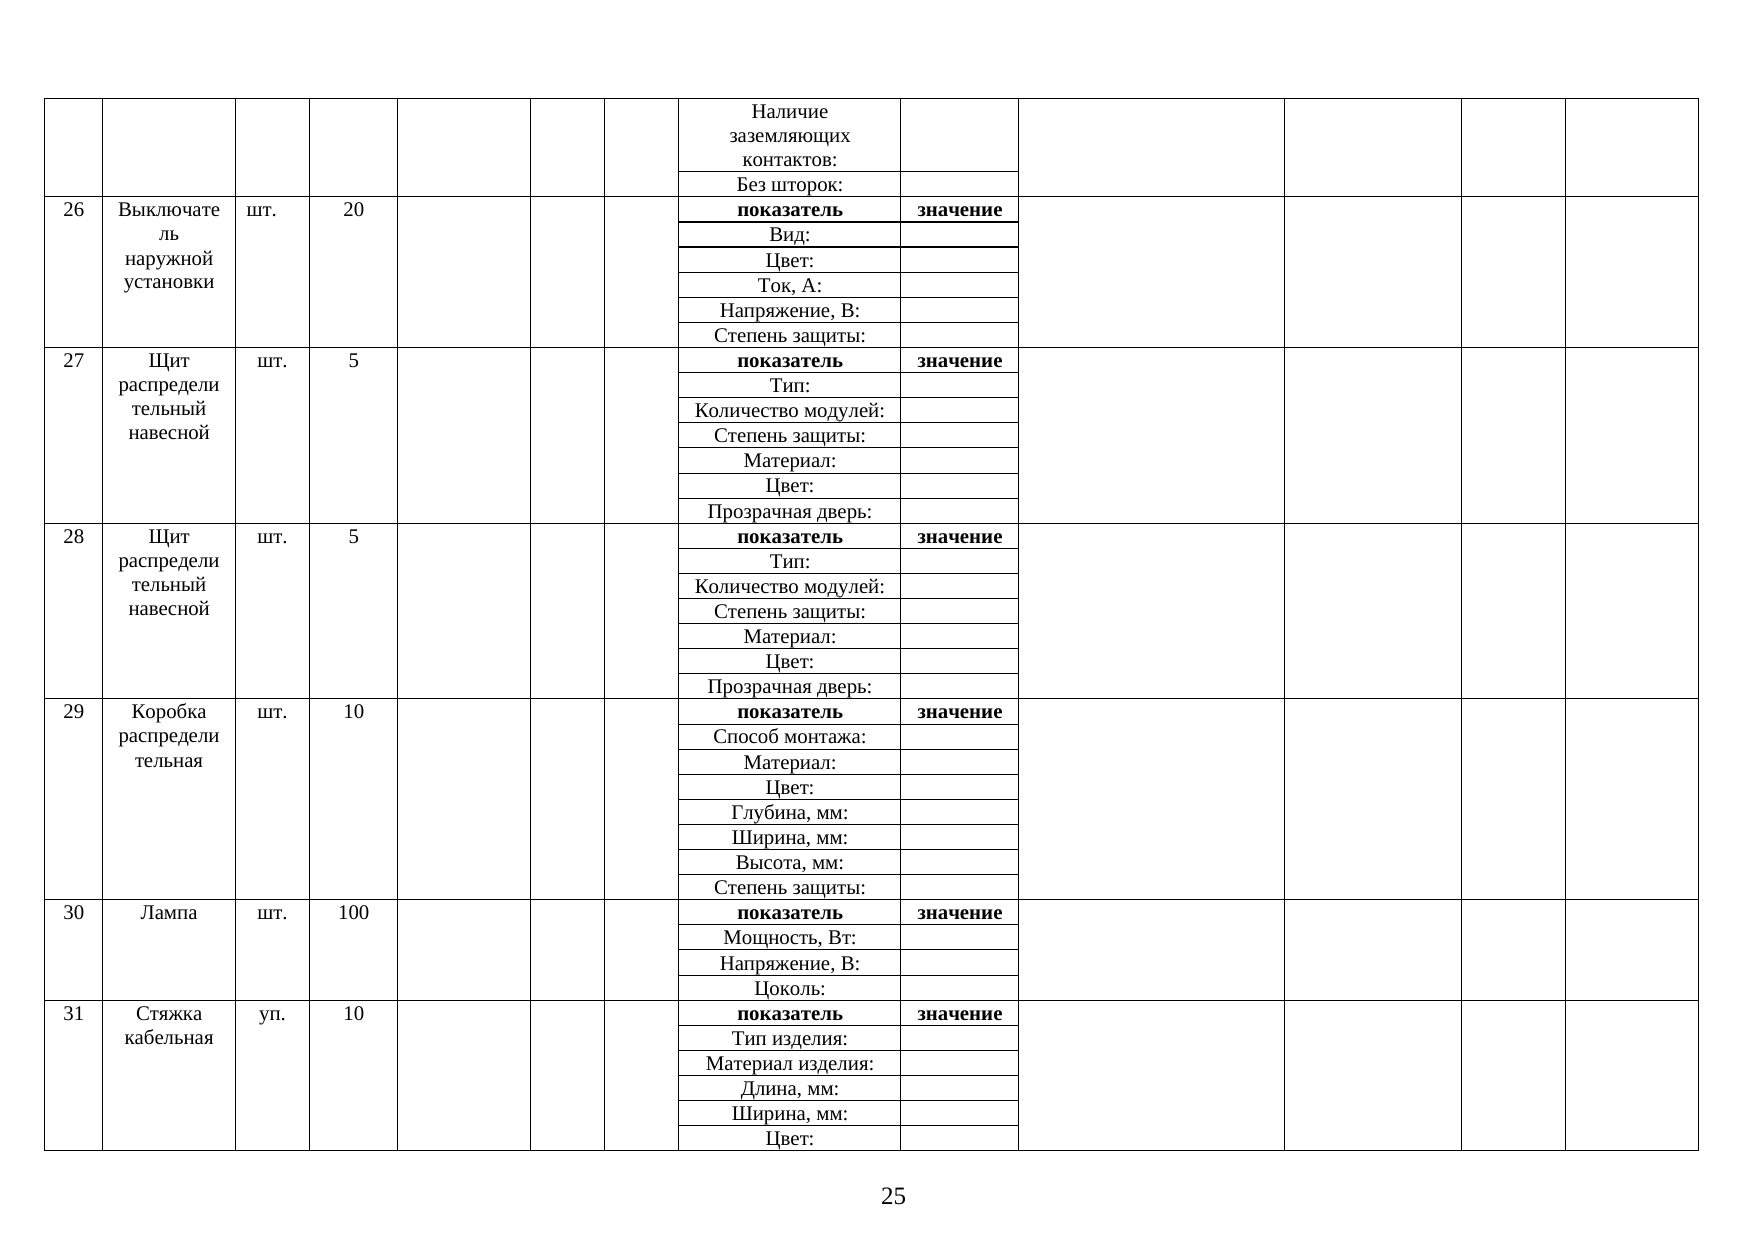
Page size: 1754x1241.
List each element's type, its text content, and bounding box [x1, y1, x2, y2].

table_cell [901, 448, 1018, 472]
table_cell 5 [310, 348, 397, 523]
table_cell [901, 674, 1018, 698]
table_cell Степень защиты: [679, 423, 900, 447]
table_cell показатель [679, 197, 900, 221]
table_cell [1462, 348, 1565, 523]
table_cell [1019, 524, 1284, 698]
table_cell [605, 348, 678, 523]
table_cell значение [901, 1001, 1018, 1025]
table_cell [901, 599, 1018, 623]
table_cell [901, 323, 1018, 347]
table_cell [901, 1126, 1018, 1150]
table_cell [901, 423, 1018, 447]
table_cell шт. [236, 699, 309, 899]
table_cell [1019, 197, 1284, 347]
table_cell [901, 574, 1018, 598]
table_cell значение [901, 900, 1018, 924]
table_cell Прозрачная дверь: [679, 674, 900, 698]
table_cell [1285, 900, 1461, 999]
table_cell [1462, 524, 1565, 698]
table_cell значение [901, 197, 1018, 221]
table_cell Ширина, мм: [679, 1101, 900, 1125]
table_cell [531, 699, 604, 899]
table_cell Ток, А: [679, 273, 900, 297]
table_cell [901, 499, 1018, 523]
table_cell 28 [45, 524, 102, 698]
table_cell [1285, 524, 1461, 698]
table_cell [1566, 1001, 1698, 1150]
table_cell [901, 649, 1018, 673]
table_cell 5 [310, 524, 397, 698]
table_cell [1462, 197, 1565, 347]
table_cell показатель [679, 1001, 900, 1025]
table_cell [531, 197, 604, 347]
table_cell [901, 1026, 1018, 1050]
table_cell [901, 1076, 1018, 1100]
table_cell уп. [236, 1001, 309, 1150]
table_cell [1566, 197, 1698, 347]
table_cell [1462, 1001, 1565, 1150]
table_cell 27 [45, 348, 102, 523]
table_cell 31 [45, 1001, 102, 1150]
table_cell показатель [679, 699, 900, 723]
table_cell шт. [236, 348, 309, 523]
table_cell [1462, 699, 1565, 899]
table_cell [398, 348, 530, 523]
table_cell 10 [310, 699, 397, 899]
table_cell [901, 850, 1018, 874]
table_cell показатель [679, 348, 900, 372]
table_cell [901, 1101, 1018, 1125]
table_cell [605, 900, 678, 999]
table_cell 26 [45, 197, 102, 347]
table_cell Прозрачная дверь: [679, 499, 900, 523]
table_cell Напряжение, В: [679, 950, 900, 974]
table_cell [531, 524, 604, 698]
table_cell [605, 1001, 678, 1150]
table_cell [1285, 348, 1461, 523]
table_cell Стяжка кабельная [103, 1001, 235, 1150]
table_cell [901, 925, 1018, 949]
table_cell [901, 750, 1018, 774]
table_cell Глубина, мм: [679, 800, 900, 824]
table_cell 100 [310, 900, 397, 999]
table_cell Тип изделия: [679, 1026, 900, 1050]
table_cell [901, 474, 1018, 497]
table_cell шт. [236, 197, 309, 347]
table_cell Щит распределительный навесной [103, 524, 235, 698]
table_cell значение [901, 699, 1018, 723]
table_cell [901, 172, 1018, 196]
table_cell [605, 197, 678, 347]
table_cell [398, 197, 530, 347]
table_cell Напряжение, В: [679, 298, 900, 322]
table_cell Способ монтажа: [679, 725, 900, 748]
table_cell [1462, 900, 1565, 999]
table_cell [1566, 699, 1698, 899]
table_cell [901, 298, 1018, 322]
table_cell Степень защиты: [679, 599, 900, 623]
table_cell [398, 1001, 530, 1150]
table_cell шт. [236, 524, 309, 698]
table_cell Цвет: [679, 1126, 900, 1150]
table_cell [1019, 348, 1284, 523]
table_cell Цвет: [679, 474, 900, 497]
table_cell [531, 1001, 604, 1150]
table_cell Длина, мм: [679, 1076, 900, 1100]
table_cell Цвет: [679, 649, 900, 673]
table_cell Материал: [679, 448, 900, 472]
table_cell [901, 725, 1018, 748]
table_cell Наличие заземляющих контактов: [679, 99, 900, 171]
table_cell [605, 524, 678, 698]
table_cell [901, 800, 1018, 824]
table_cell 20 [310, 197, 397, 347]
table_cell [901, 373, 1018, 397]
table_cell [901, 99, 1018, 171]
table_cell Высота, мм: [679, 850, 900, 874]
table_cell показатель [679, 524, 900, 548]
table_cell [901, 549, 1018, 573]
table_cell Цвет: [679, 248, 900, 272]
table_cell Выключатель наружной установки [103, 197, 235, 347]
table_cell [901, 875, 1018, 899]
table_cell [531, 900, 604, 999]
table_cell [901, 248, 1018, 272]
table_cell [901, 950, 1018, 974]
table_cell шт. [236, 900, 309, 999]
table_cell Материал изделия: [679, 1051, 900, 1075]
table_cell [901, 1051, 1018, 1075]
table_cell [605, 699, 678, 899]
table_cell Мощность, Вт: [679, 925, 900, 949]
table_cell Цвет: [679, 775, 900, 799]
table_cell Ширина, мм: [679, 825, 900, 849]
table_cell значение [901, 348, 1018, 372]
table_cell [1285, 699, 1461, 899]
table_cell 29 [45, 699, 102, 899]
table_cell [901, 398, 1018, 422]
table_cell Степень защиты: [679, 323, 900, 347]
table_cell 10 [310, 1001, 397, 1150]
table_cell Материал: [679, 624, 900, 648]
table_cell [398, 524, 530, 698]
table_cell [1566, 524, 1698, 698]
table_cell [531, 348, 604, 523]
table_cell [901, 976, 1018, 999]
table_cell [901, 223, 1018, 246]
table_cell Степень защиты: [679, 875, 900, 899]
table_cell [1019, 1001, 1284, 1150]
table_cell [398, 900, 530, 999]
table_cell значение [901, 524, 1018, 548]
table_cell [901, 273, 1018, 297]
table_cell показатель [679, 900, 900, 924]
table_cell [398, 699, 530, 899]
table_cell [1285, 197, 1461, 347]
table_cell Цоколь: [679, 976, 900, 999]
table_cell [901, 775, 1018, 799]
table_cell [901, 825, 1018, 849]
table_cell Вид: [679, 223, 900, 246]
table_cell Материал: [679, 750, 900, 774]
table_cell 30 [45, 900, 102, 999]
table_cell Коробка распределительная [103, 699, 235, 899]
table_cell [1019, 900, 1284, 999]
table_cell [1566, 900, 1698, 999]
table_cell Тип: [679, 549, 900, 573]
table_cell Лампа [103, 900, 235, 999]
table_cell [1566, 348, 1698, 523]
table_cell Без шторок: [679, 172, 900, 196]
table_cell Количество модулей: [679, 398, 900, 422]
table_cell [1019, 699, 1284, 899]
table_cell [1285, 1001, 1461, 1150]
table_cell Количество модулей: [679, 574, 900, 598]
table_cell [901, 624, 1018, 648]
table_cell Тип: [679, 373, 900, 397]
table_cell Щит распределительный навесной [103, 348, 235, 523]
